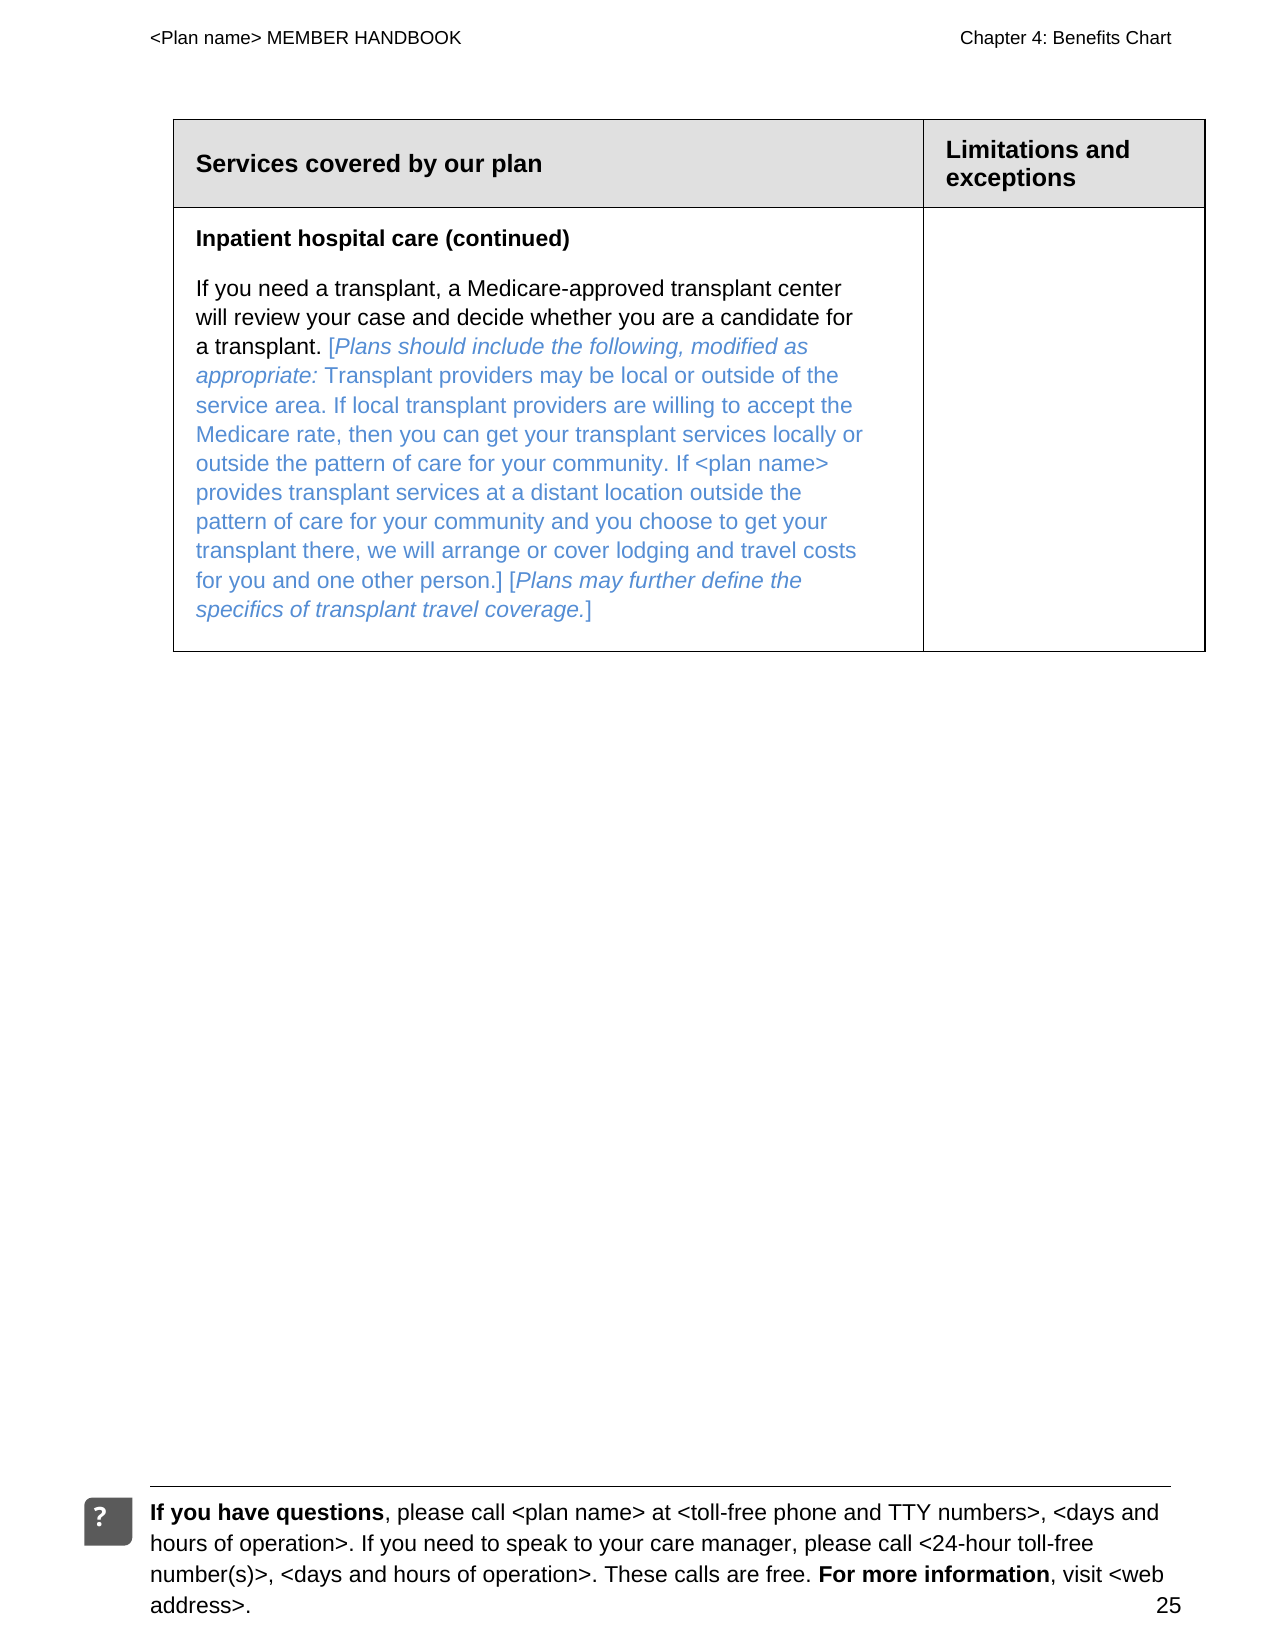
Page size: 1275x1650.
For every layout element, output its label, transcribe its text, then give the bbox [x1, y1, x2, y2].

table_cell [924, 208, 1204, 651]
table_cell Inpatient hospital care (continued) If you need a transplant, a Medicare-approved transplant center will review your case and decide whether you are a candidate for a transplant. [Plans should include the following, modified as appropriate: Transplant providers may be local or outside of the service area. If local transplant providers are willing to accept the Medicare rate, then you can get your transplant services locally or outside the pattern of care for your community. If <plan name> provides transplant services at a distant location outside the pattern of care for your community and you choose to get your transplant there, we will arrange or cover lodging and travel costs for you and one other person.] [Plans may further define the specifics of transplant travel coverage.] [174, 208, 923, 651]
table_header Services covered by our plan [174, 120, 923, 207]
table_header Limitations and exceptions [924, 120, 1204, 207]
